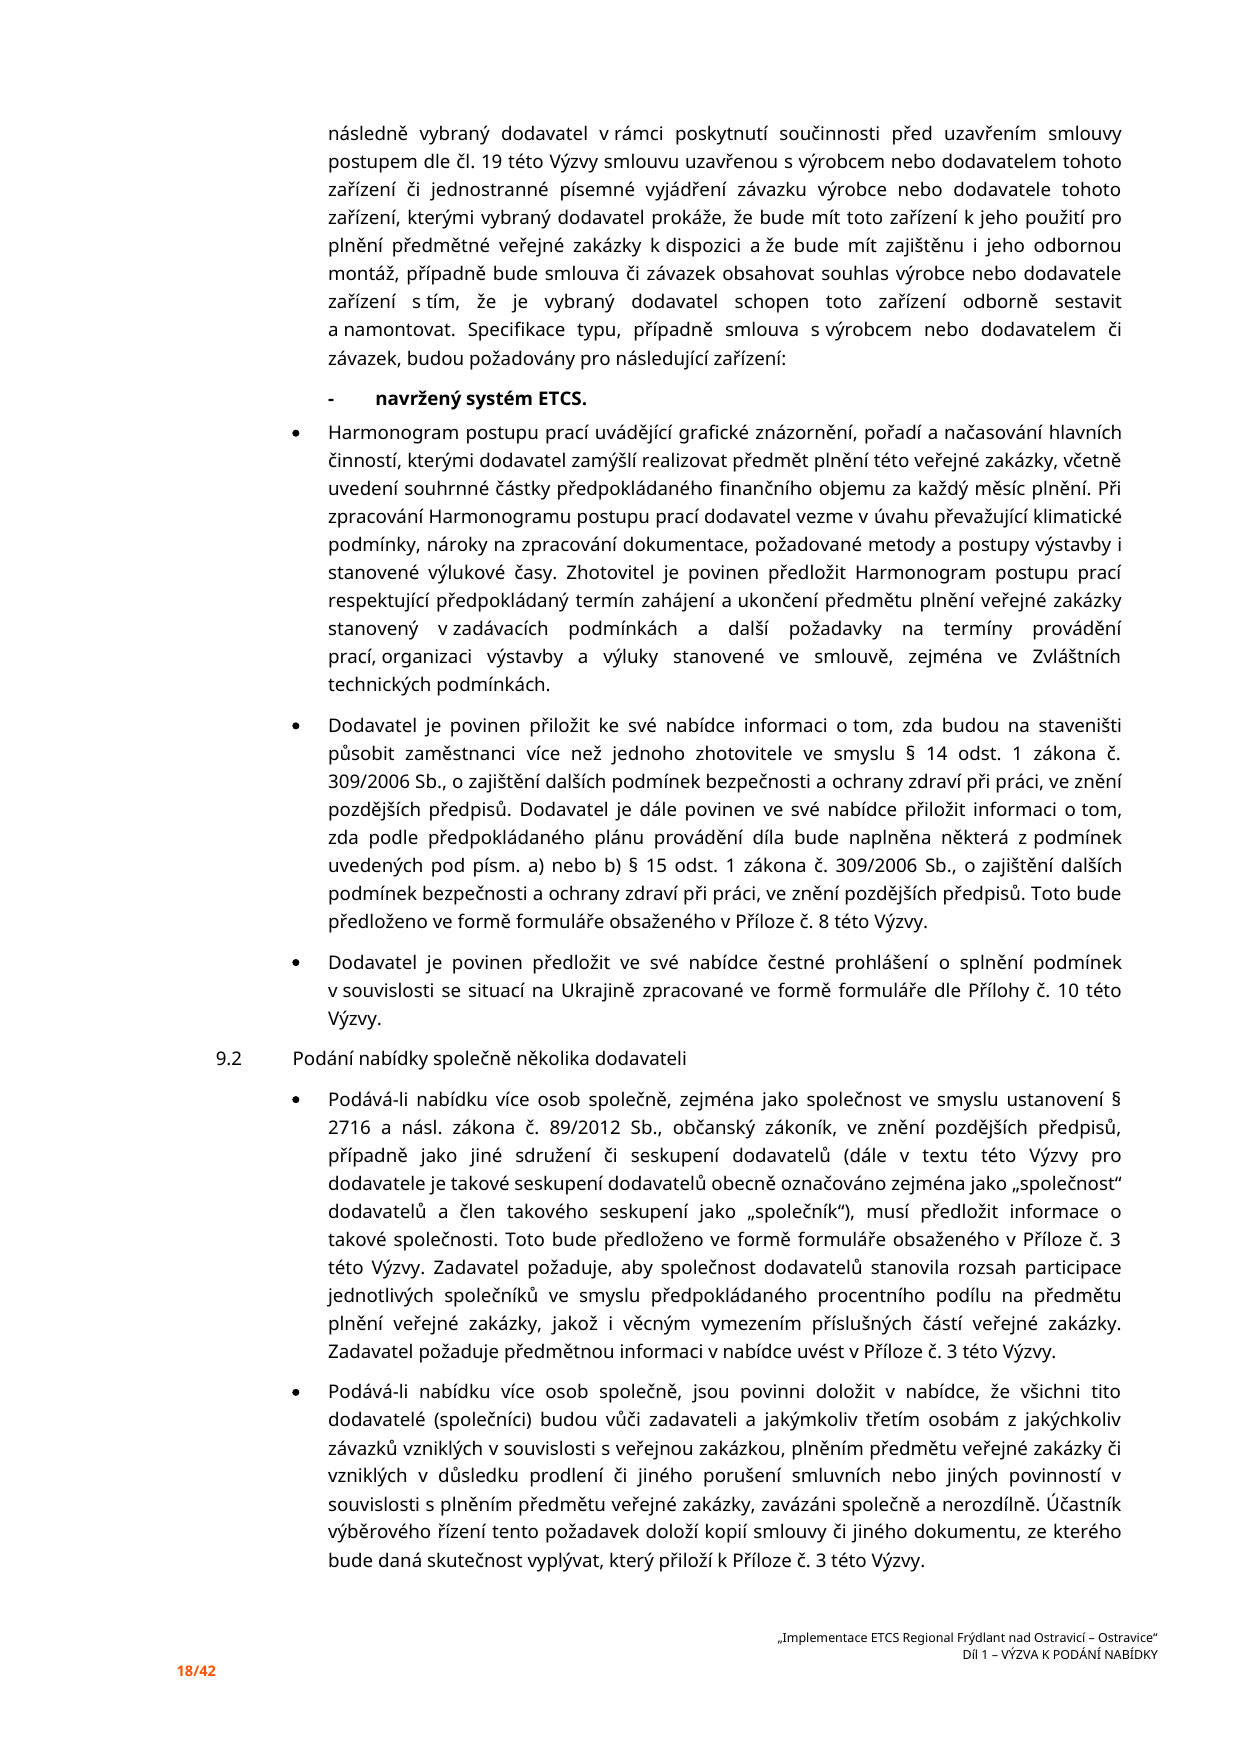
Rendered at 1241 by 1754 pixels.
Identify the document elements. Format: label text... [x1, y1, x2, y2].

text Harmonogram postupu prací uvádějící grafické znázornění, pořadí a načasování hlavních činností, kterými dodavatel zamýšlí realizovat předmět plnění této veřejné zakázky, včetně uvedení souhrnné částky předpokládaného finančního objemu za každý měsíc plnění. Při zpracování Harmonogramu postupu prací dodavatel vezme v úvahu převažující klimatické podmínky, nároky na zpracování dokumentace, požadované metody a postupy výstavby i stanovené výlukové časy. Zhotovitel je povinen předložit Harmonogram postupu prací respektující předpokládaný termín zahájení a ukončení předmětu plnění veřejné zakázky stanovený v zadávacích podmínkách a další požadavky na termíny provádění prací, organizaci výstavby a výluky stanovené ve smlouvě, zejména ve Zvláštních technických podmínkách. [292, 419, 1122, 697]
text Dodavatel je povinen předložit ve své nabídce čestné prohlášení o splnění podmínek v souvislosti se situací na Ukrajině zpracované ve formě formuláře dle Přílohy č. 10 této Výzvy. [292, 949, 1122, 1031]
text Dodavatel je povinen přiložit ke své nabídce informaci o tom, zda budou na staveništi působit zaměstnanci více než jednoho zhotovitele ve smyslu § 14 odst. 1 zákona č. 309/2006 Sb., o zajištění dalších podmínek bezpečnosti a ochrany zdraví při práci, ve znění pozdějších předpisů. Dodavatel je dále povinen ve své nabídce přiložit informaci o tom, zda podle předpokládaného plánu provádění díla bude naplněna některá z podmínek uvedených pod písm. a) nebo b) § 15 odst. 1 zákona č. 309/2006 Sb., o zajištění dalších podmínek bezpečnosti a ochrany zdraví při práci, ve znění pozdějších předpisů. Toto bude předloženo ve formě formuláře obsaženého v Příloze č. 8 této Výzvy. [292, 712, 1122, 934]
text Podává-li nabídku více osob společně, jsou povinni doložit v nabídce, že všichni tito dodavatelé (společníci) budou vůči zadavateli a jakýmkoliv třetím osobám z jakýchkoliv závazků vzniklých v souvislosti s veřejnou zakázkou, plněním předmětu veřejné zakázky či vzniklých v důsledku prodlení či jiného porušení smluvních nebo jiných povinností v souvislosti s plněním předmětu veřejné zakázky, zavázáni společně a nerozdílně. Účastník výběrového řízení tento požadavek doloží kopií smlouvy či jiného dokumentu, ze kterého bude daná skutečnost vyplývat, který přiloží k Příloze č. 3 této Výzvy. [292, 1379, 1122, 1572]
text Podává-li nabídku více osob společně, zejména jako společnost ve smyslu ustanovení § 2716 a násl. zákona č. 89/2012 Sb., občanský zákoník, ve znění pozdějších předpisů, případně jako jiné sdružení či seskupení dodavatelů (dále v textu této Výzvy pro dodavatele je takové seskupení dodavatelů obecně označováno zejména jako „společnost“ dodavatelů a člen takového seskupení jako „společník“), musí předložit informace o takové společnosti. Toto bude předloženo ve formě formuláře obsaženého v Příloze č. 3 této Výzvy. Zadavatel požaduje, aby společnost dodavatelů stanovila rozsah participace jednotlivých společníků ve smyslu předpokládaného procentního podílu na předmětu plnění veřejné zakázky, jakož i věcným vymezením příslušných částí veřejné zakázky. Zadavatel požaduje předmětnou informaci v nabídce uvést v Příloze č. 3 této Výzvy. [292, 1086, 1122, 1364]
text navržený systém ETCS. [328, 385, 1122, 411]
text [292, 121, 1122, 370]
text Podání nabídky společně několika dodavateli [216, 1046, 1122, 1071]
